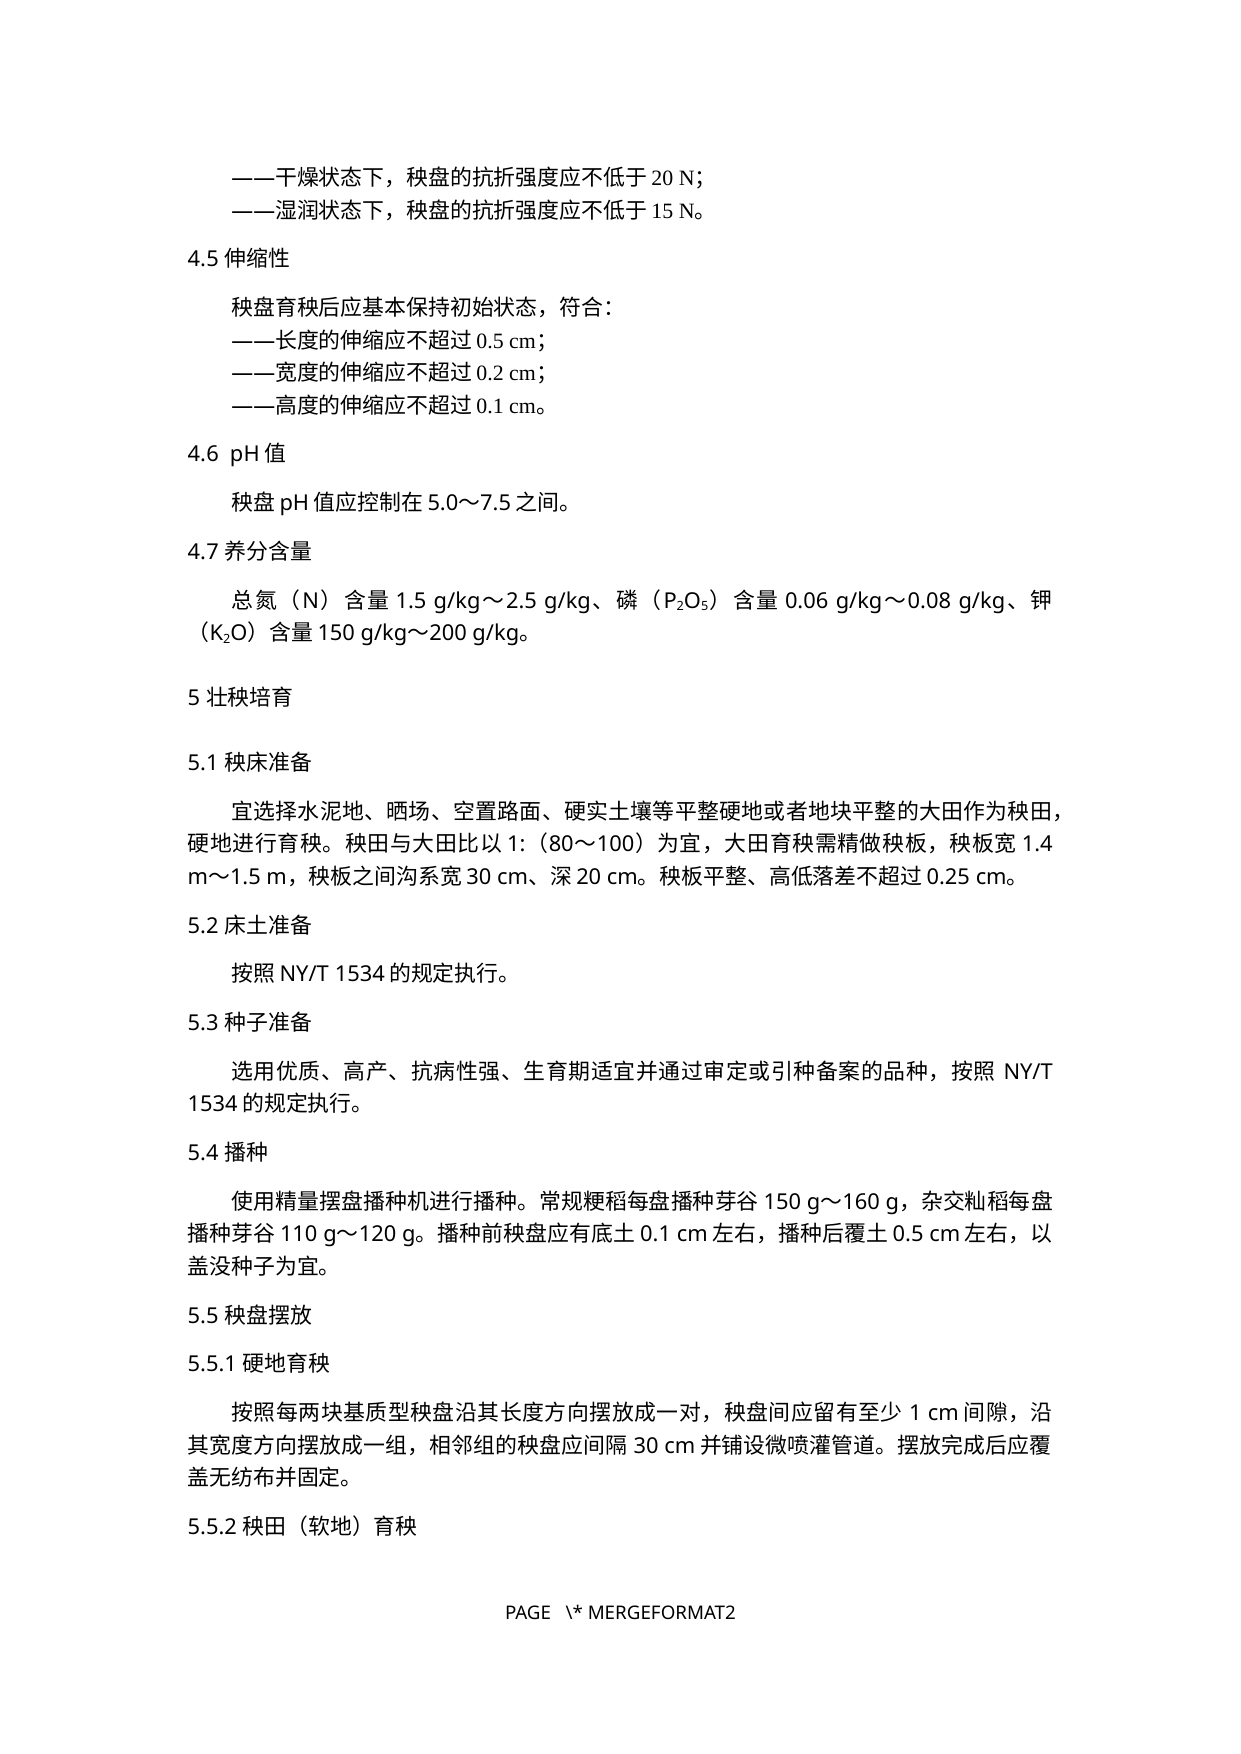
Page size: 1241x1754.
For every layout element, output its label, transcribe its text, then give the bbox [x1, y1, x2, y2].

text 秧盘育秧后应基本保持初始状态，符合： [187, 290, 1053, 322]
list 5.5 秧盘摆放 [187, 1297, 1053, 1330]
text 使用精量摆盘播种机进行播种。常规粳稻每盘播种芽谷150 g～160 g，杂交籼稻每盘播种芽谷110 g～120 g。播种前秧盘应有底土0.1 cm左右，播种后覆土0.5 cm左右，以盖没种子为宜。 [187, 1183, 1053, 1281]
text 秧盘pH值应控制在5.0～7.5之间。 [187, 485, 1053, 517]
list 5.3 种子准备 [187, 1005, 1053, 1037]
list 5.5.2 秧田（软地）育秧 [187, 1508, 1053, 1541]
text ——宽度的伸缩应不超过0.2 cm； [187, 355, 1053, 387]
text 宜选择水泥地、晒场、空置路面、硬实土壤等平整硬地或者地块平整的大田作为秧田，硬地进行育秧。秧田与大田比以1:（80～100）为宜，大田育秧需精做秧板，秧板宽1.4 m～1.5 m，秧板之间沟系宽30 cm、深20 cm。秧板平整、高低落差不超过0.25 cm。 [187, 793, 1053, 891]
text ——高度的伸缩应不超过0.1 cm。 [187, 387, 1053, 420]
text ——干燥状态下，秧盘的抗折强度应不低于20 N； [187, 160, 1053, 192]
list 5.4 播种 [187, 1135, 1053, 1167]
text 选用优质、高产、抗病性强、生育期适宜并通过审定或引种备案的品种，按照NY/T 1534的规定执行。 [187, 1053, 1053, 1118]
list 5.1 秧床准备 [187, 745, 1053, 777]
text ——湿润状态下，秧盘的抗折强度应不低于15 N。 [187, 192, 1053, 225]
text ——长度的伸缩应不超过0.5 cm； [187, 322, 1053, 355]
list 4.5 伸缩性 [187, 241, 1053, 273]
text 总氮（N）含量1.5 g/kg～2.5 g/kg、磷（P2O5）含量0.06 g/kg～0.08 g/kg、钾（K2O）含量150 g/kg～200 g/kg。 [187, 582, 1053, 647]
text 5 壮秧培育 [187, 680, 1053, 712]
list 4.6 pH值 [187, 436, 1053, 468]
text 按照每两块基质型秧盘沿其长度方向摆放成一对，秧盘间应留有至少1 cm间隙，沿其宽度方向摆放成一组，相邻组的秧盘应间隔30 cm并铺设微喷灌管道。摆放完成后应覆盖无纺布并固定。 [187, 1395, 1053, 1492]
list 5.2 床土准备 [187, 907, 1053, 940]
text 按照NY/T 1534的规定执行。 [187, 956, 1053, 988]
list 4.7 养分含量 [187, 533, 1053, 566]
list 5.5.1 硬地育秧 [187, 1346, 1053, 1378]
